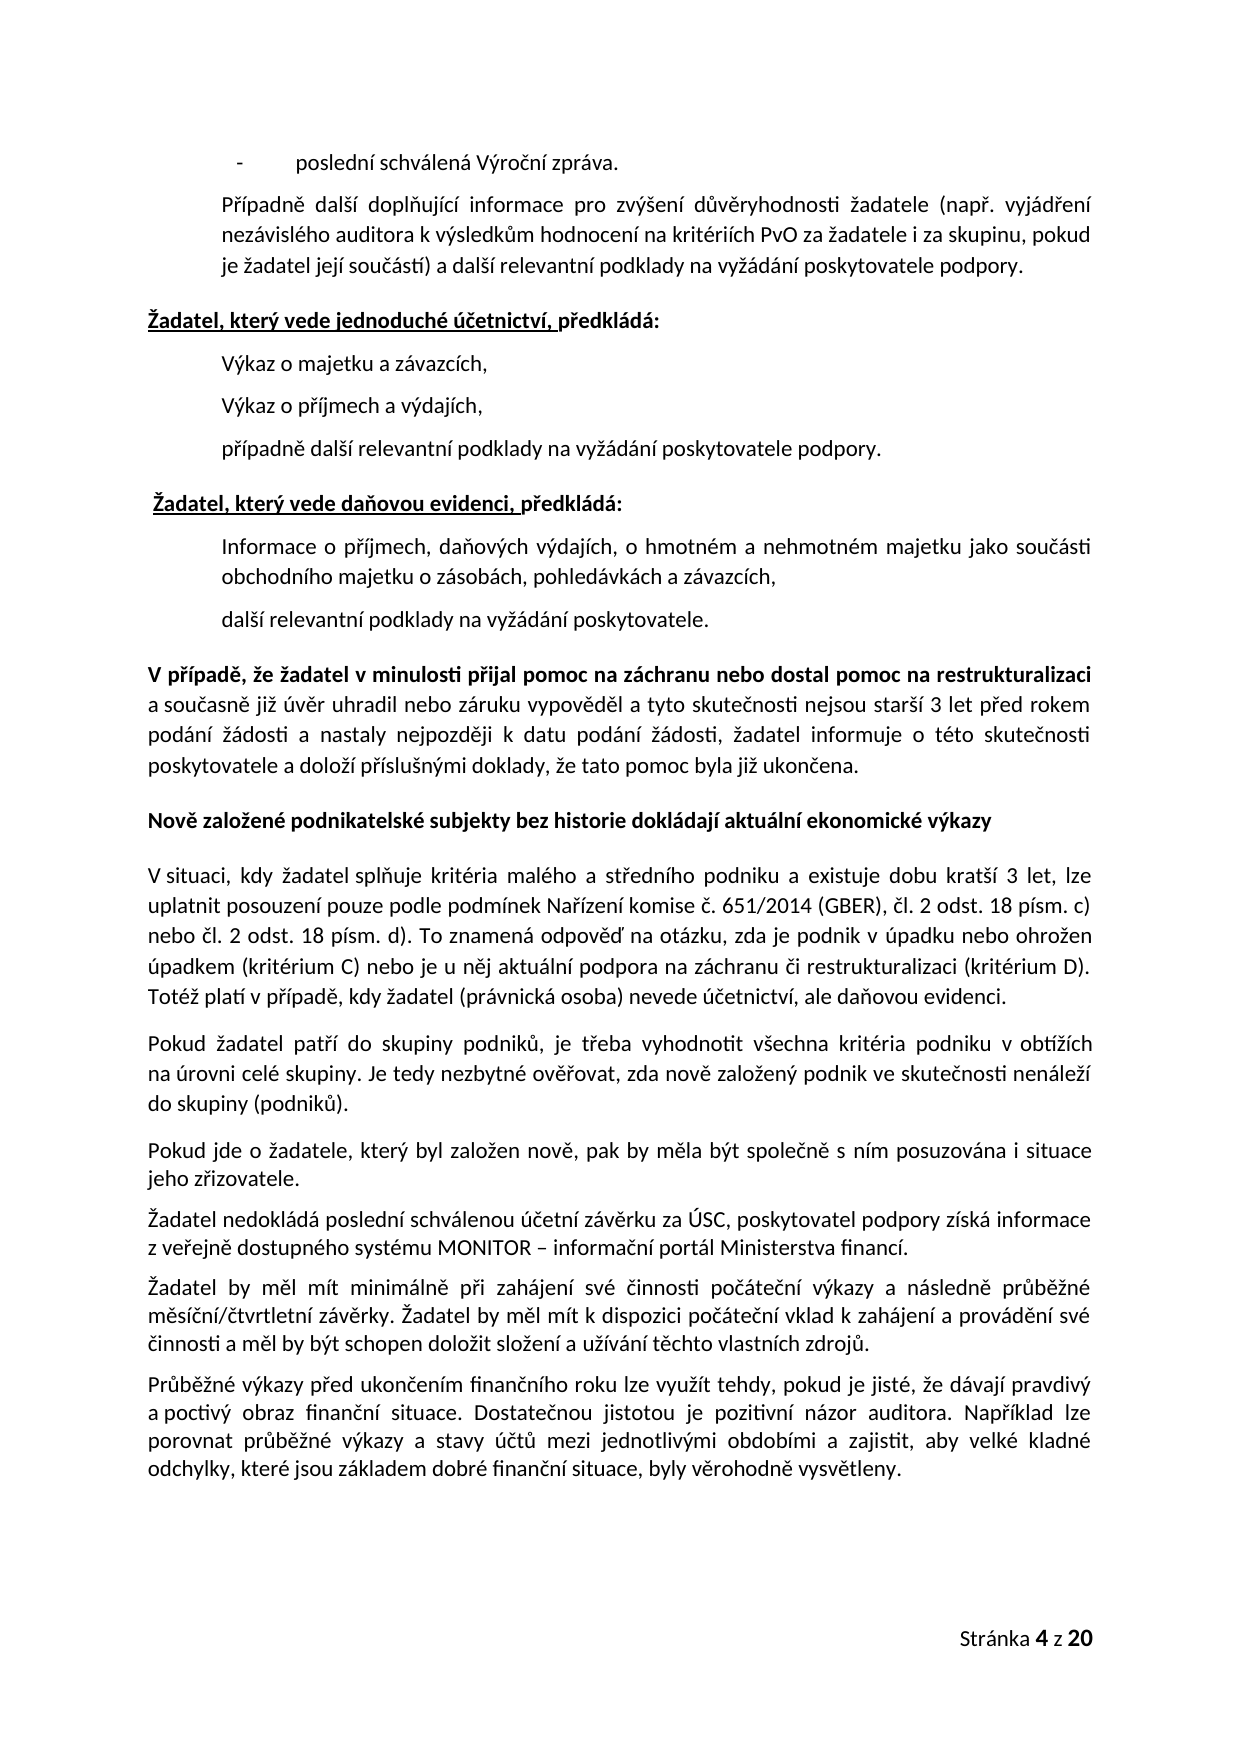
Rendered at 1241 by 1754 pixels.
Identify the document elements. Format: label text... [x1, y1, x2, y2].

text případně další relevantní podklady na vyžádání poskytovatele podpory. [221, 434, 1093, 462]
text Žadatel, který vede daňovou evidenci, předkládá: [148, 489, 1093, 517]
list Žadatel nedokládá poslední schválenou účetní závěrku za ÚSC, poskytovatel podpory získá informace z veřejně dostupného systému MONITOR – informační portál Ministerstva financí. [148, 1205, 1093, 1261]
text Výkaz o majetku a závazcích, [221, 349, 1093, 377]
text další relevantní podklady na vyžádání poskytovatele. [148, 605, 1093, 633]
list Průběžné výkazy před ukončením finančního roku lze využít tehdy, pokud je jisté, že dávají pravdivý a poctivý obraz finanční situace. Dostatečnou jistotou je pozitivní názor auditora. Například lze porovnat průběžné výkazy a stavy účtů mezi jednotlivými obdobími a zajistit, aby velké kladné odchylky, které jsou základem dobré finanční situace, byly věrohodně vysvětleny. [148, 1370, 1093, 1482]
text V případě, že žadatel v minulosti přijal pomoc na záchranu nebo dostal pomoc na restrukturalizaci a současně již úvěr uhradil nebo záruku vypověděl a tyto skutečnosti nejsou starší 3 let před rokem podání žádosti a nastaly nejpozději k datu podání žádosti, žadatel informuje o této skutečnosti poskytovatele a doloží příslušnými doklady, že tato pomoc byla již ukončena. [148, 660, 1093, 779]
text Nově založené podnikatelské subjekty bez historie dokládají aktuální ekonomické výkazy [148, 806, 1093, 834]
list poslední schválená Výroční zpráva. [236, 148, 1093, 176]
list Pokud jde o žadatele, který byl založen nově, pak by měla být společně s ním posuzována i situace jeho zřizovatele. [148, 1136, 1093, 1192]
text Informace o příjmech, daňových výdajích, o hmotném a nehmotném majetku jako součásti obchodního majetku o zásobách, pohledávkách a závazcích, [221, 532, 1093, 590]
text Výkaz o příjmech a výdajích, [148, 391, 1093, 419]
text Žadatel by měl mít minimálně při zahájení své činnosti počáteční výkazy a následně průběžné měsíční/čtvrtletní závěrky. Žadatel by měl mít k dispozici počáteční vklad k zahájení a provádění své činnosti a měl by být schopen doložit složení a užívání těchto vlastních zdrojů. [148, 1273, 1093, 1357]
text Pokud žadatel patří do skupiny podniků, je třeba vyhodnotit všechna kritéria podniku v obtížích na úrovni celé skupiny. Je tedy nezbytné ověřovat, zda nově založený podnik ve skutečnosti nenáleží do skupiny (podniků). [148, 1029, 1093, 1117]
text Žadatel, který vede jednoduché účetnictví, předkládá: [148, 306, 1093, 334]
text V situaci, kdy žadatel splňuje kritéria malého a středního podniku a existuje dobu kratší 3 let, lze uplatnit posouzení pouze podle podmínek Nařízení komise č. 651/2014 (GBER), čl. 2 odst. 18 písm. c) nebo čl. 2 odst. 18 písm. d). To znamená odpověď na otázku, zda je podnik v úpadku nebo ohrožen úpadkem (kritérium C) nebo je u něj aktuální podpora na záchranu či restrukturalizaci (kritérium D). Totéž platí v případě, kdy žadatel (právnická osoba) nevede účetnictví, ale daňovou evidenci. [148, 861, 1093, 1010]
text Případně další doplňující informace pro zvýšení důvěryhodnosti žadatele (např. vyjádření nezávislého auditora k výsledkům hodnocení na kritériích PvO za žadatele i za skupinu, pokud je žadatel její součástí) a další relevantní podklady na vyžádání poskytovatele podpory. [221, 190, 1093, 279]
